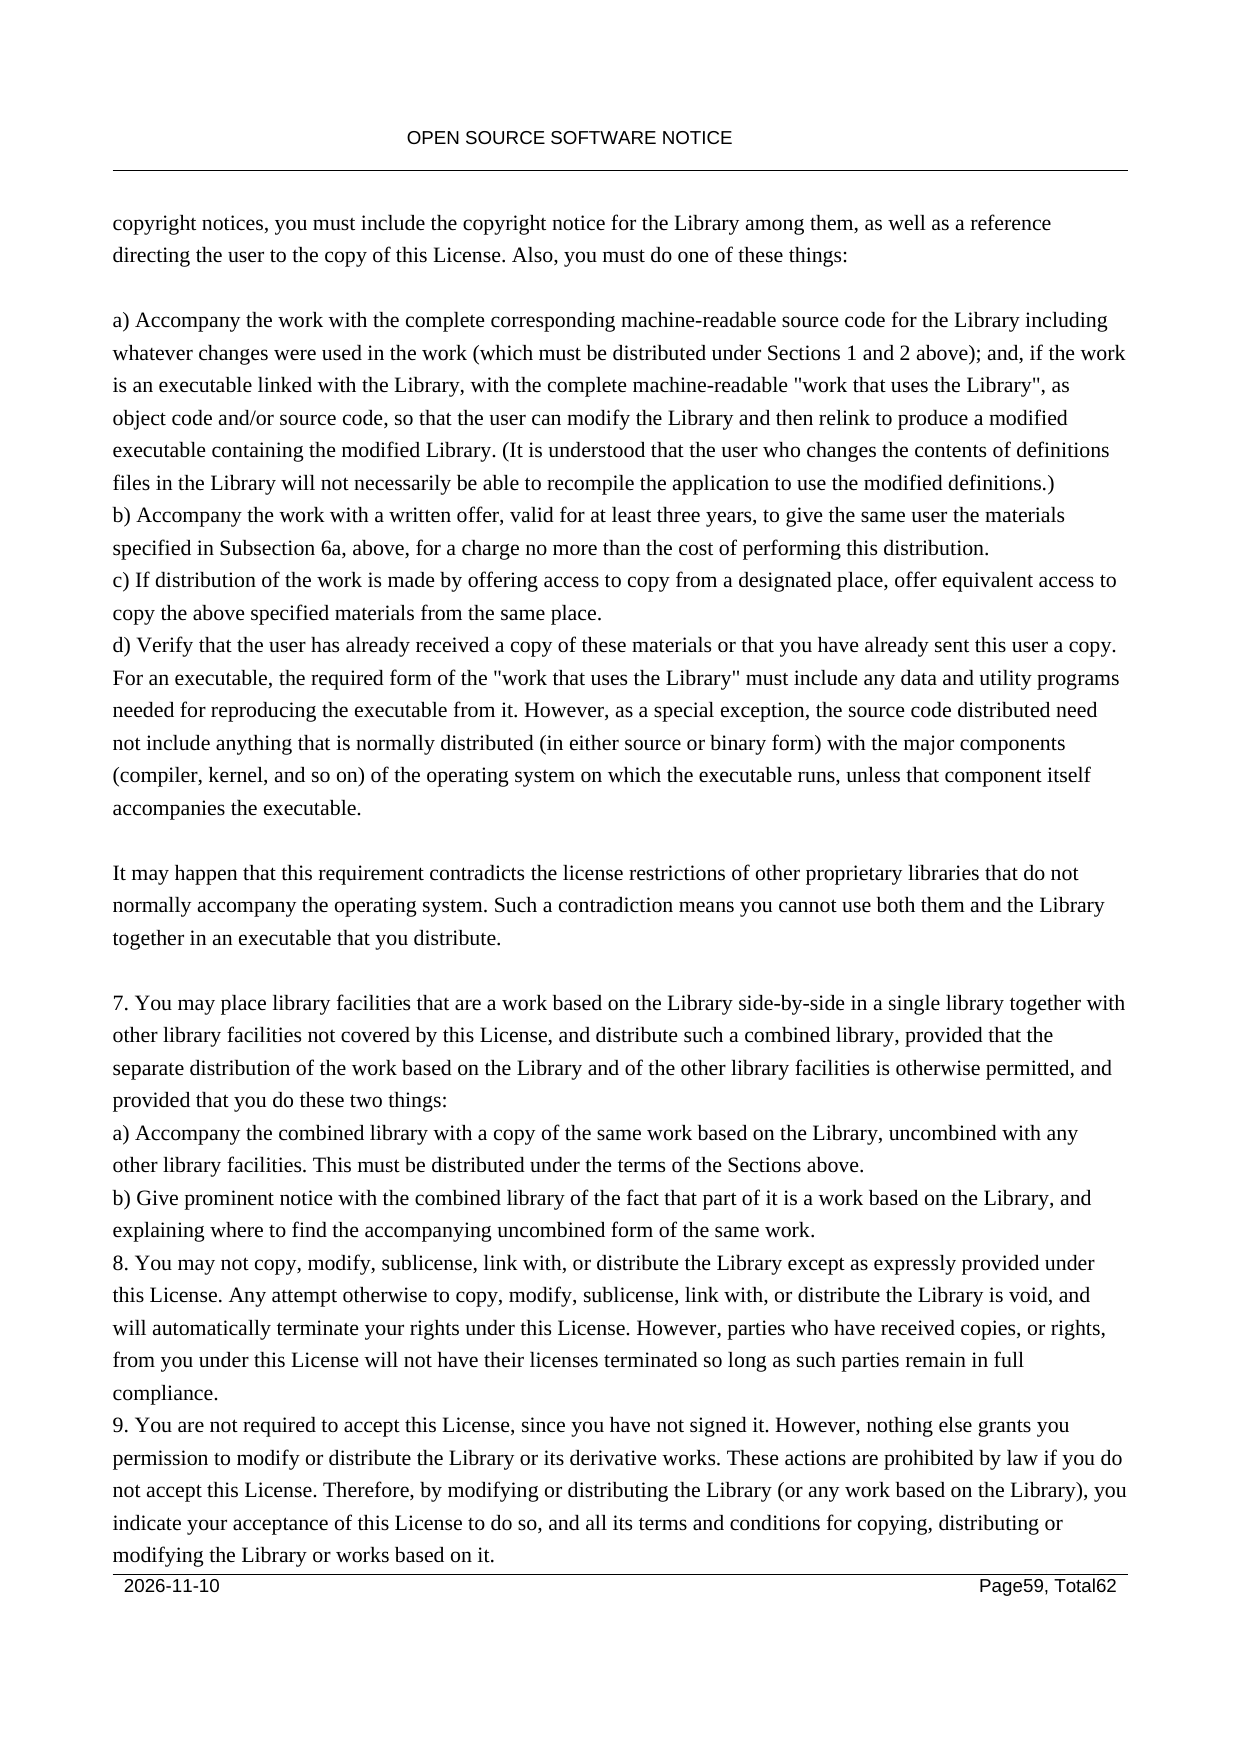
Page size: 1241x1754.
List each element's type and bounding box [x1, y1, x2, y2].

text [112, 206, 1128, 1571]
